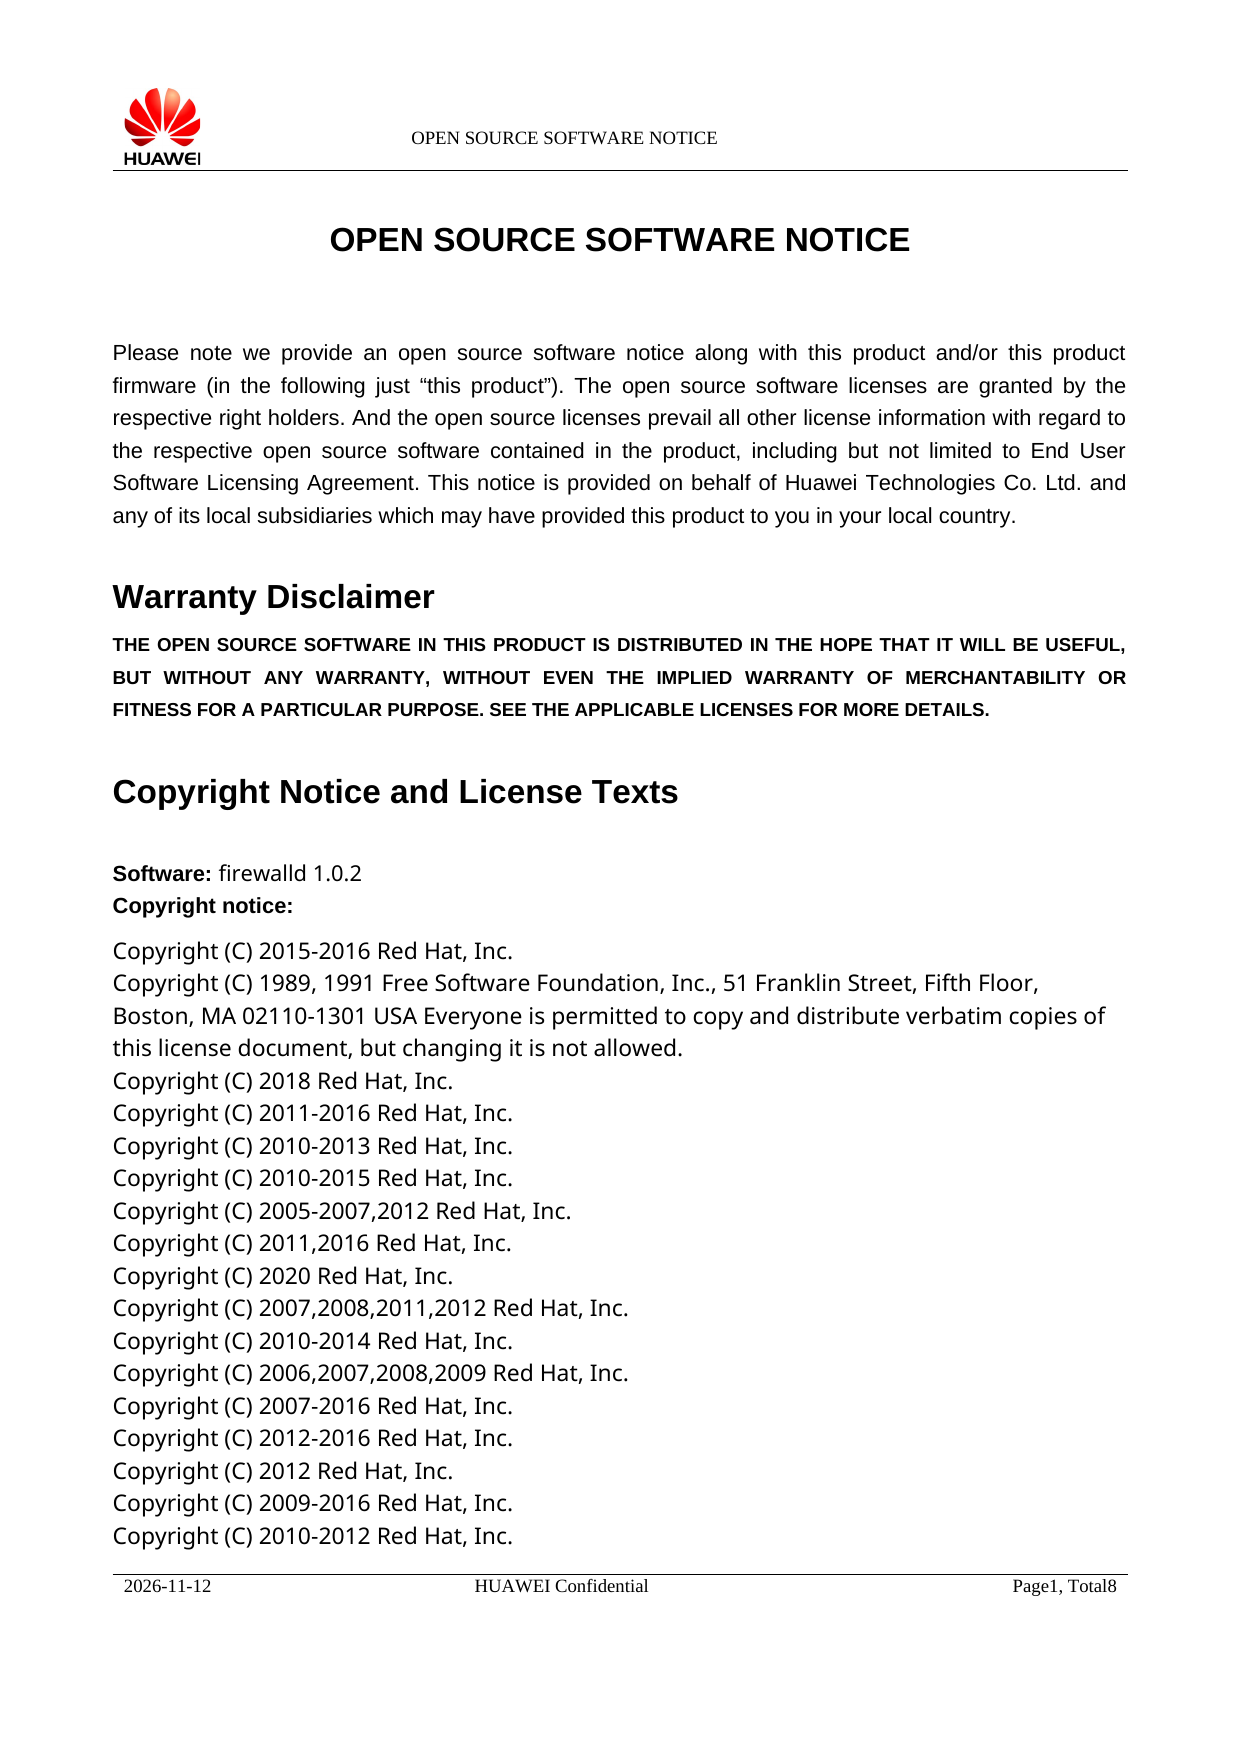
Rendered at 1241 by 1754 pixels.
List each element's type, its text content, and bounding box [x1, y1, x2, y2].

text Warranty Disclaimer [112, 564, 1128, 629]
text Please note we provide an open source software notice along with this product and/or this product firmware (in the following just “this product”). The open source software licenses are granted by the respective right holders. And the open source licenses prevail all other license information with regard to the respective open source software contained in the product, including but not limited to End User Software Licensing Agreement. This notice is provided on behalf of Huawei Technologies Co. Ltd. and any of its local subsidiaries which may have provided this product to you in your local country. [112, 336, 1128, 531]
text Copyright notice: [112, 889, 1128, 921]
text Copyright Notice and License Texts [112, 759, 1128, 824]
title Software: firewalld 1.0.2 [112, 856, 1128, 889]
text OPEN SOURCE SOFTWARE NOTICE [112, 206, 1128, 271]
picture [124, 88, 201, 165]
text The open source software in this product is distributed in the hope that it will be useful, but WITHOUT ANY WARRANTY, without even the implied warranty of MERCHANTABILITY or FITNESS FOR A PARTICULAR PURPOSE. See the applicable licenses for more details. [112, 629, 1128, 726]
